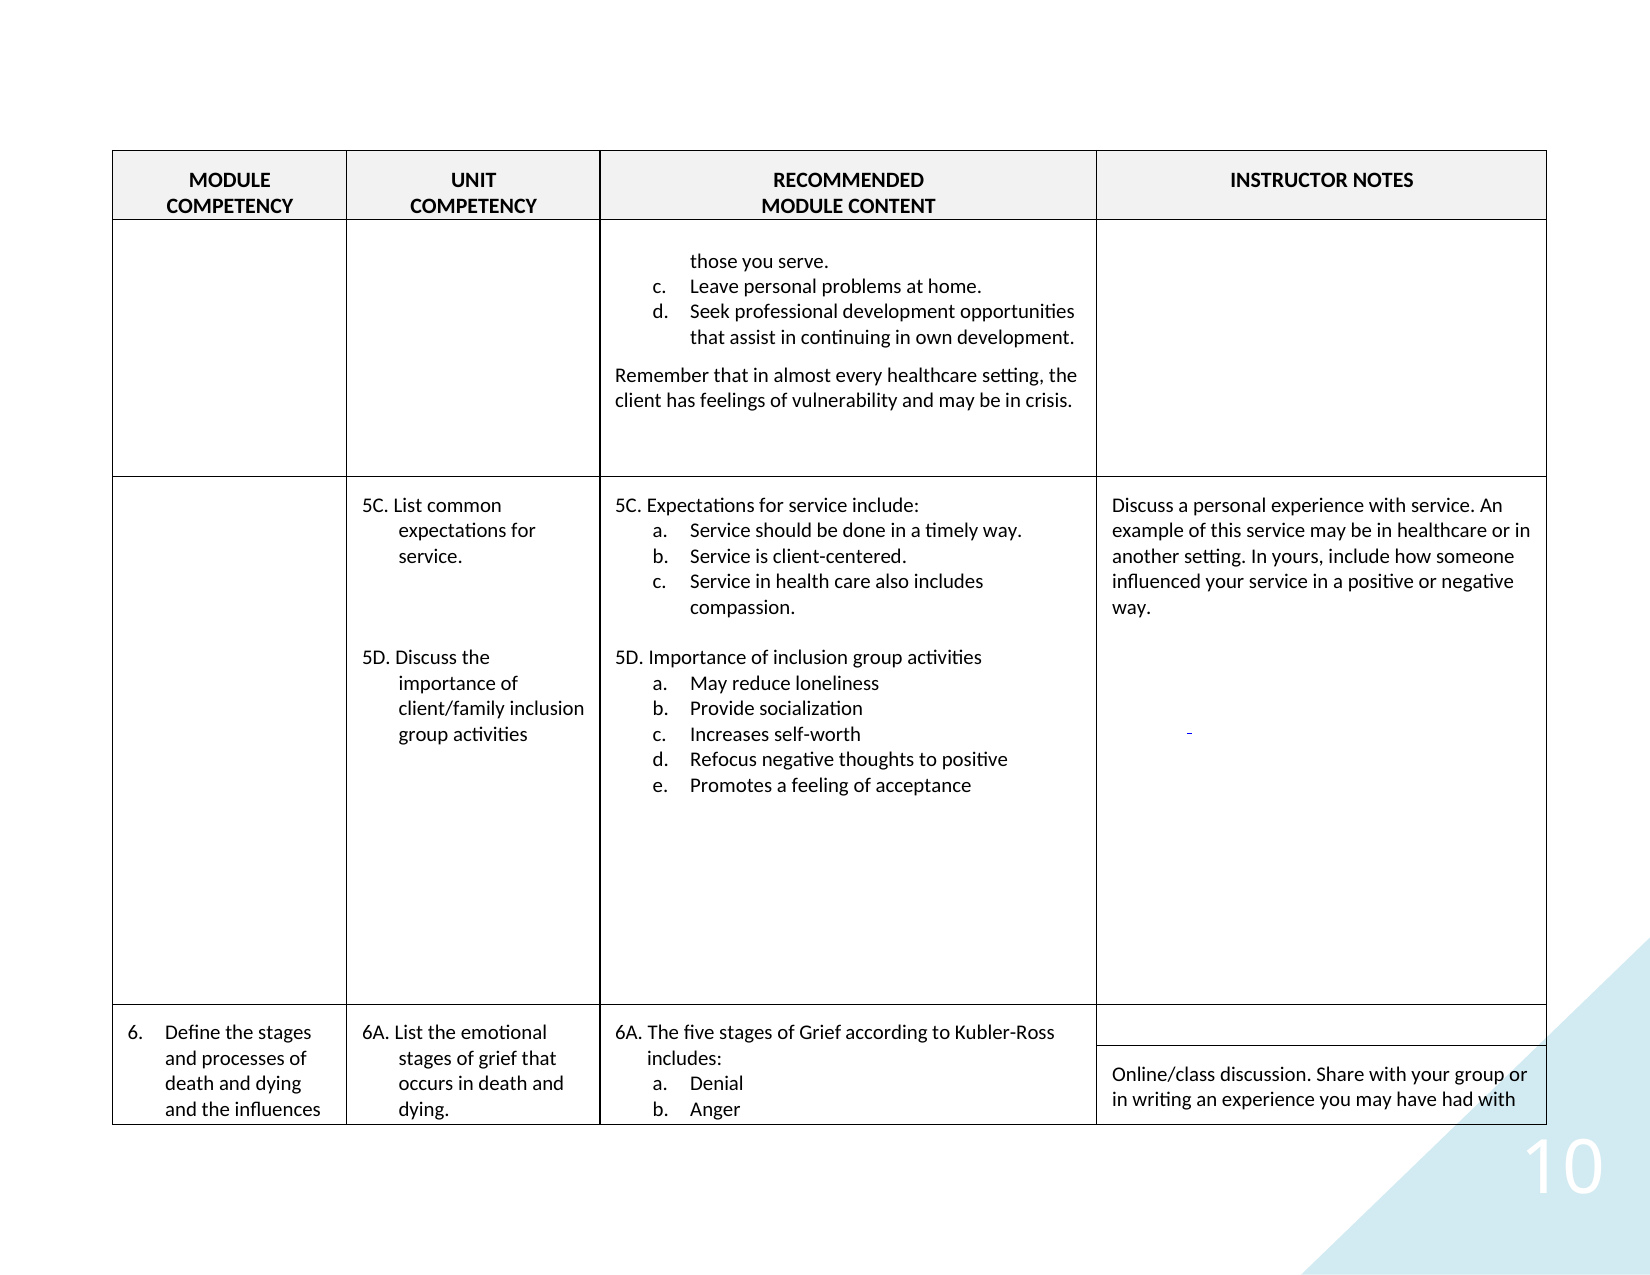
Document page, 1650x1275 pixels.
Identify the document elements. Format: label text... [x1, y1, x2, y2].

table_cell 5C. Expectations for service include: Service should be done in a timely way. Service is client-centered. Service in health care also includes compassion. 5D. Importance of inclusion group activities May reduce loneliness Provide socialization Increases self-worth Refocus negative thoughts to positive Promotes a feeling of acceptance [601, 477, 1096, 1003]
table_cell [113, 477, 346, 1003]
table_cell 6A. The five stages of Grief according to Kubler-Ross includes: Denial Anger Bargaining Depression Acceptance 6B. Needs of clients and their families correspond to those of Maslow’s hierarchy and include: Physiological needs Promoting comfort Spiritual needs Support of the family Learning needs Hospice care Home care 6C. Types of death: Unexpected death: leaves families feeling shocked and bereaved. Traumatic death: can lead to complicated grief such as in cases of suicide or homicide. Anticipated death from chronic or prolonged illness: families may be physically exhausted from the care of the family member prior to the death. This may affect the family’s ability to complete the grieving process by hastening or prolonging the grieving process. [601, 1005, 1096, 1124]
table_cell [347, 220, 599, 476]
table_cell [1097, 1046, 1546, 1124]
table_header RECOMMENDED MODULE CONTENT [601, 151, 1096, 219]
table_cell Define the stages and processes of death and dying and the influences those stages have on clients and their families. [113, 1005, 346, 1124]
table_cell [1097, 1005, 1546, 1045]
table_cell 6A. List the emotional stages of grief that occurs in death and dying. 6B. List the needs of the dying client and their family 6C. List the different causes of death and describe how this may affect the client and family's ability to progress through the stages of death. [347, 1005, 599, 1124]
table_header MODULE COMPETENCY [113, 151, 346, 219]
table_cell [1097, 220, 1546, 476]
table_cell 5C. List common expectations for service. 5D. Discuss the importance of client/family inclusion group activities [347, 477, 599, 1003]
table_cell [601, 220, 1096, 476]
table_header UNIT COMPETENCY [347, 151, 599, 219]
table_header INSTRUCTOR NOTES [1097, 151, 1546, 219]
table_cell Discuss a personal experience with service. An example of this service may be in healthcare or in another setting. In yours, include how someone influenced your service in a positive or negative way. [1097, 477, 1546, 1003]
